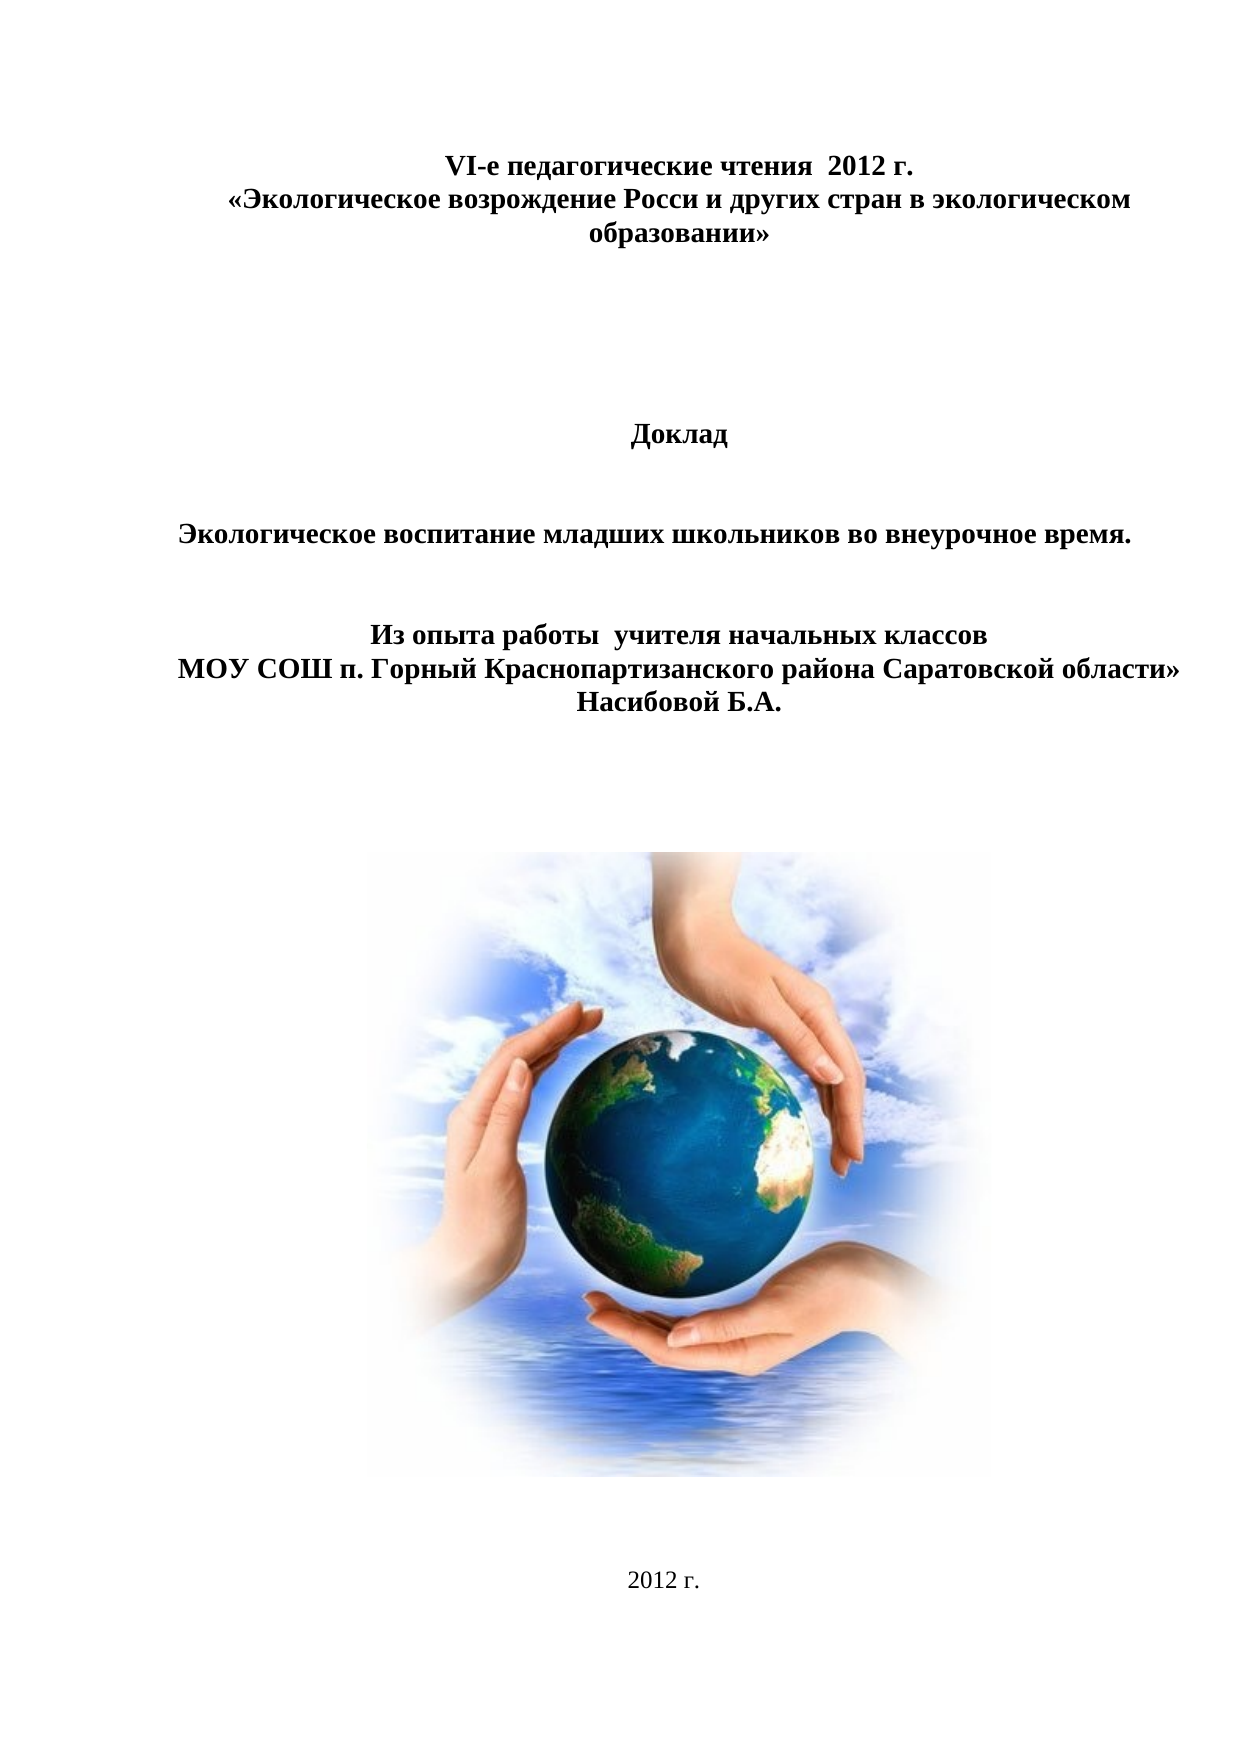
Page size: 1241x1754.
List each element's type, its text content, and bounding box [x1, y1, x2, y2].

text Экологическое воспитание младших школьников во внеурочное время. [177, 517, 1181, 550]
text «Экологическое возрождение Росси и других стран в экологическом образовании» [177, 181, 1181, 248]
text VI-е педагогические чтения 2012 г. [177, 148, 1181, 181]
text МОУ СОШ п. Горный Краснопартизанского района Саратовской области» [177, 651, 1181, 684]
text Из опыта работы учителя начальных классов [177, 617, 1181, 651]
text Насибовой Б.А. [177, 684, 1181, 718]
text 2012 г. [177, 1565, 1181, 1593]
picture [366, 852, 992, 1477]
text Доклад [177, 416, 1181, 449]
